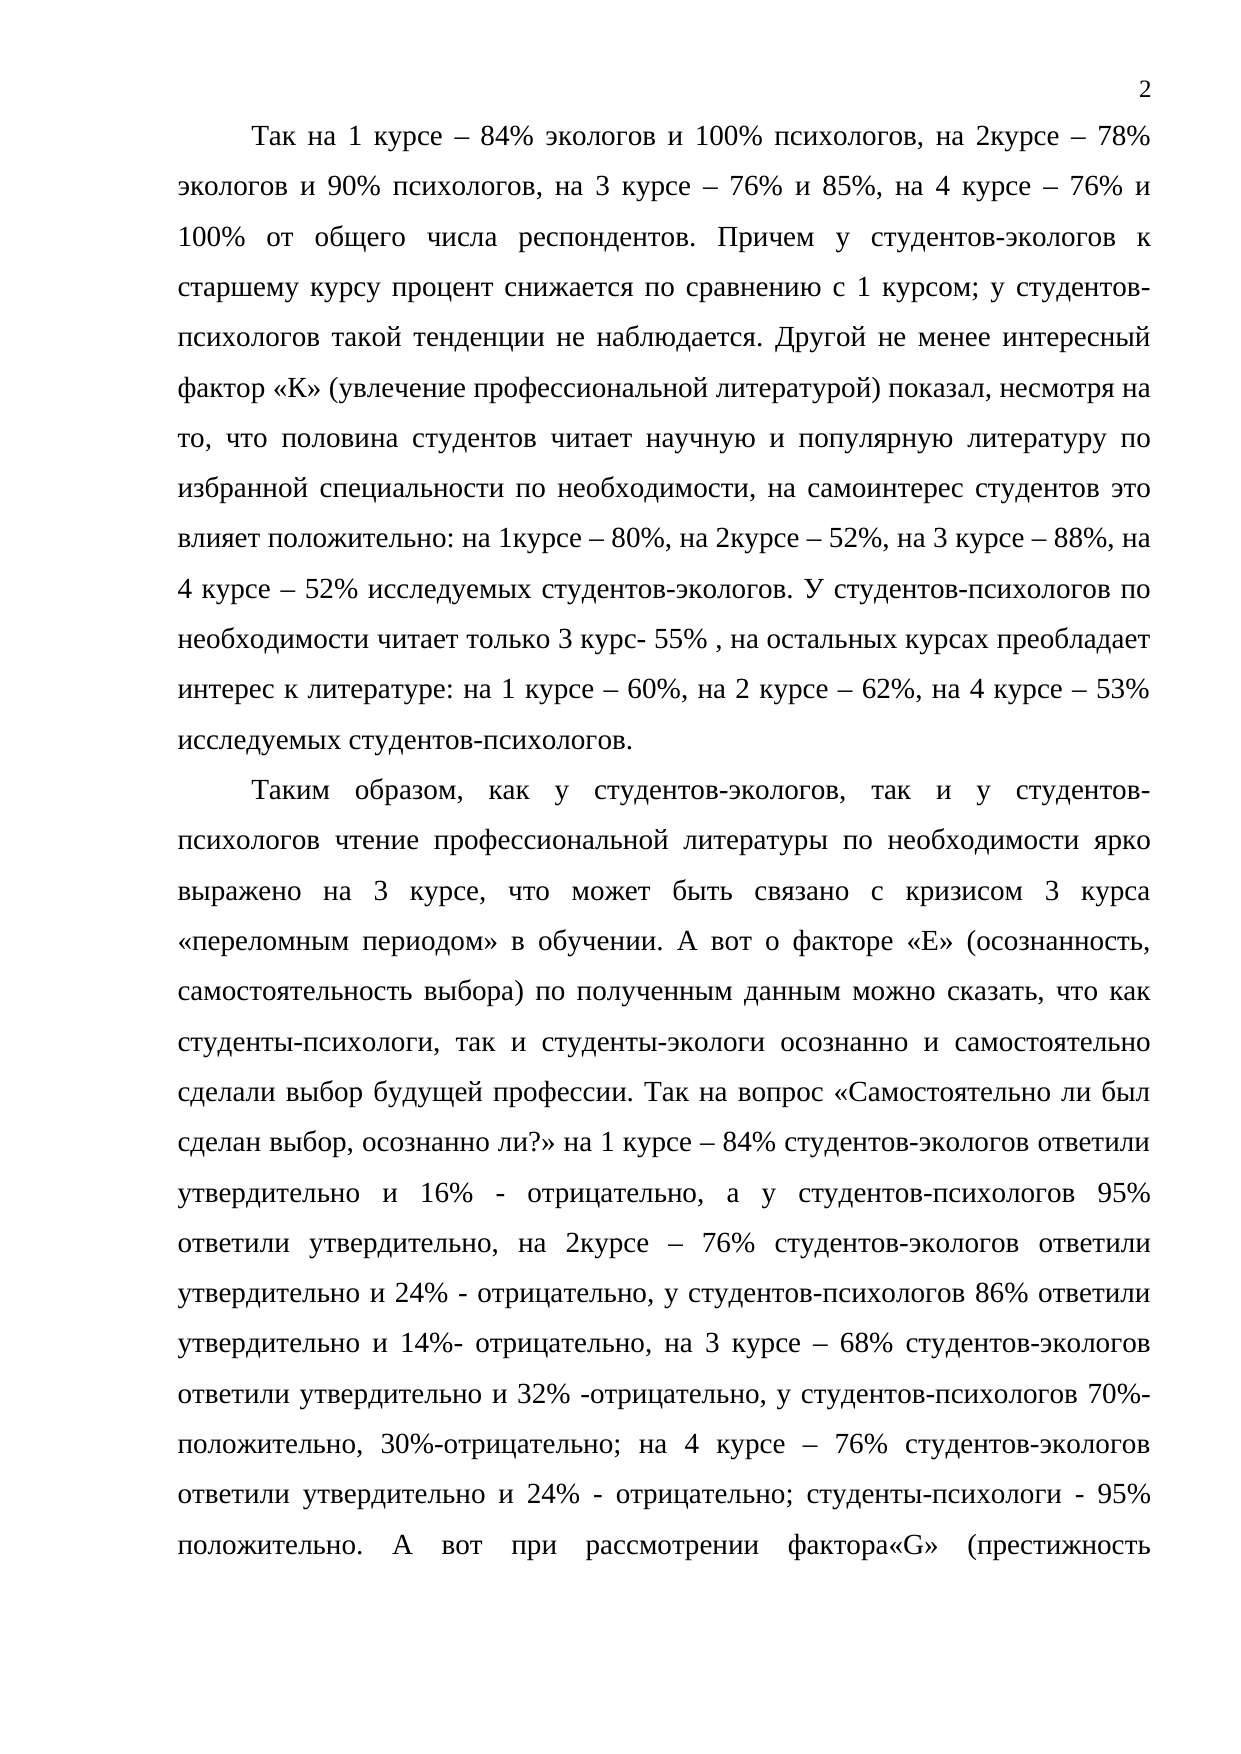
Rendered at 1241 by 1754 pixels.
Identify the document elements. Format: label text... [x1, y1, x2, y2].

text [177, 772, 1152, 1560]
text Так на 1 курсе – 84% экологов и 100% психологов, на 2курсе – 78% экологов и 90% психологов, на 3 курсе – 76% и 85%, на 4 курсе – 76% и 100% от общего числа респондентов. Причем у студентов-экологов к старшему курсу процент снижается по сравнению с 1 курсом; у студентов-психологов такой тенденции не наблюдается. Другой не менее интересный фактор «К» (увлечение профессиональной литературой) показал, несмотря на то, что половина студентов читает научную и популярную литературу по избранной специальности по необходимости, на самоинтерес студентов это влияет положительно: на 1курсе – 80%, на 2курсе – 52%, на 3 курсе – 88%, на 4 курсе – 52% исследуемых студентов-экологов. У студентов-психологов по необходимости читает только 3 курс- 55% , на остальных курсах преобладает интерес к литературе: на 1 курсе – 60%, на 2 курсе – 62%, на 4 курсе – 53% исследуемых студентов-психологов. [177, 118, 1152, 755]
